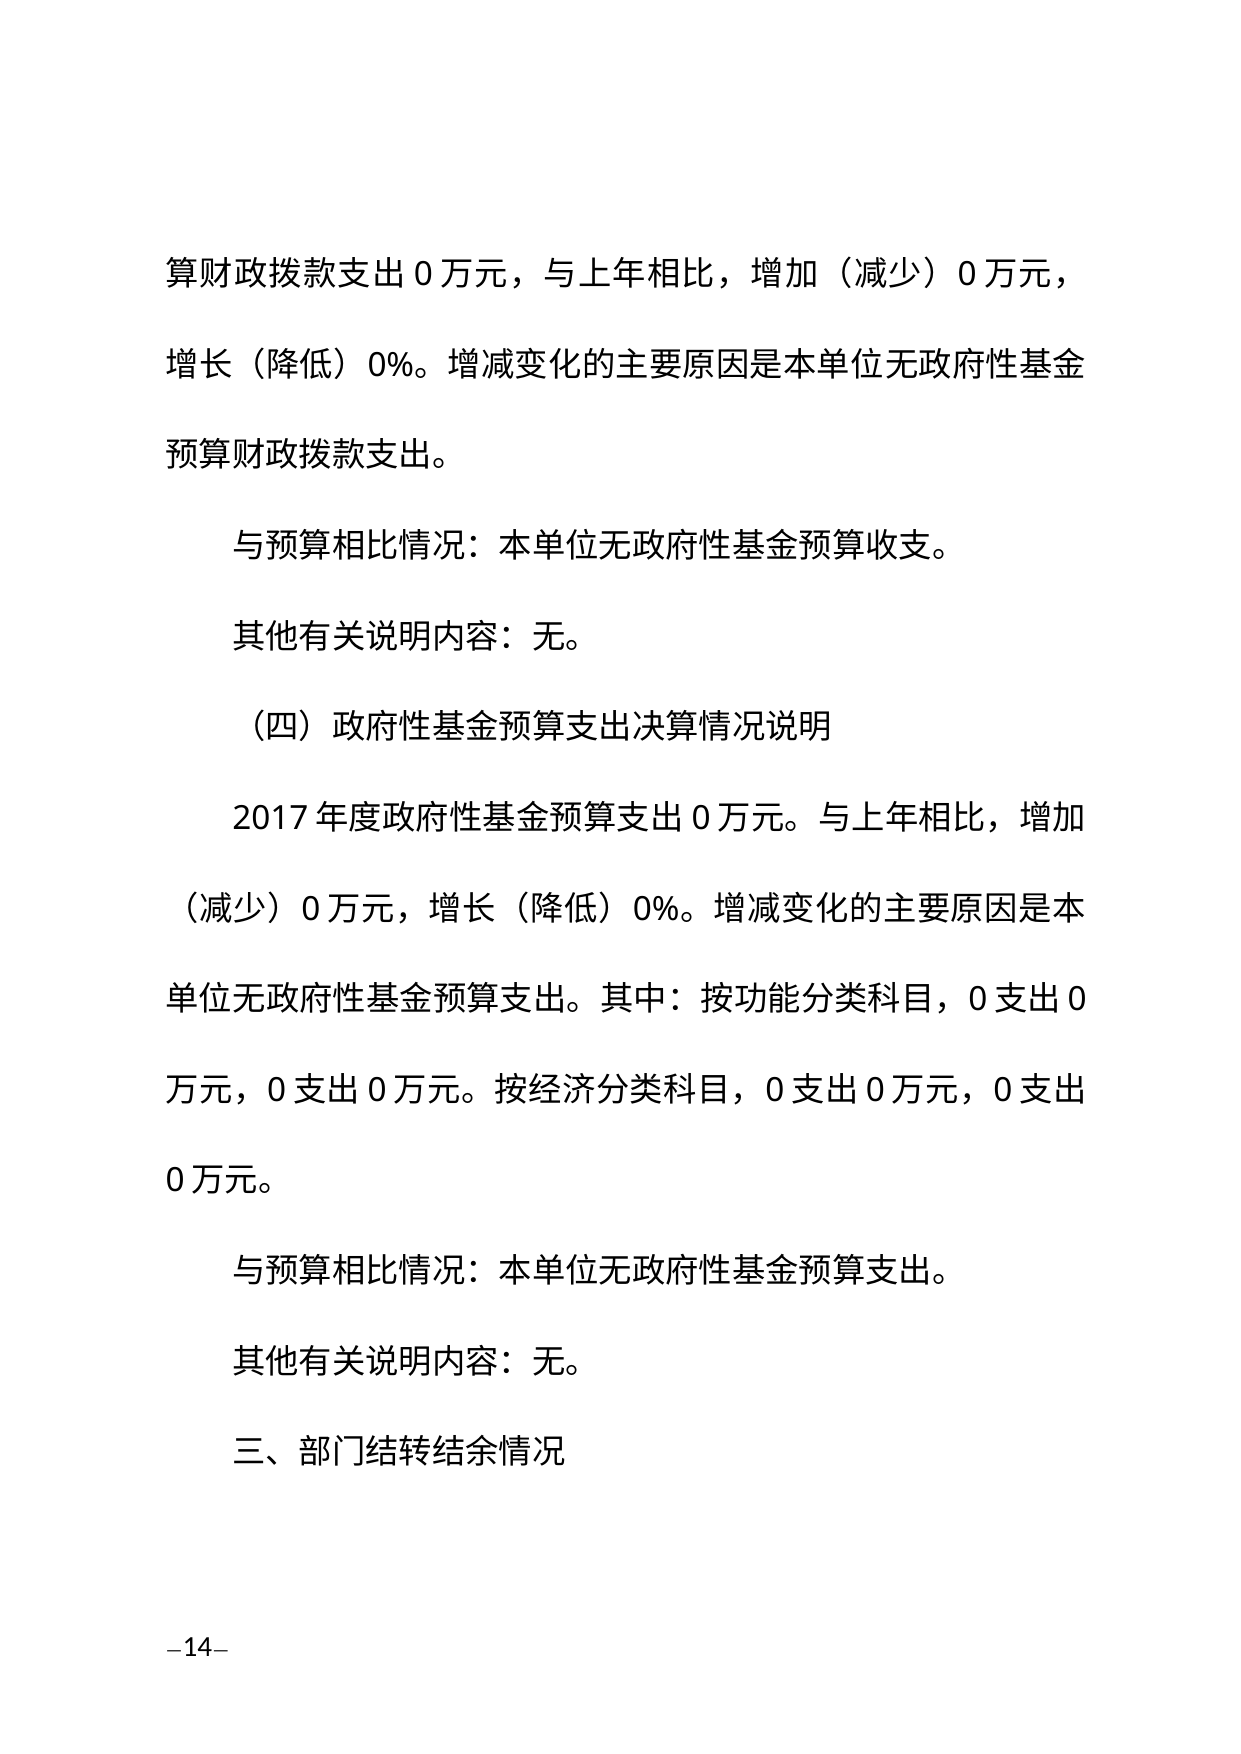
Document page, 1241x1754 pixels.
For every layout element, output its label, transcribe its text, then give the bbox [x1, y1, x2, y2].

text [165, 226, 1087, 498]
text 三、部门结转结余情况 [165, 1404, 1087, 1494]
text 与预算相比情况：本单位无政府性基金预算支出。 [165, 1223, 1087, 1313]
text 其他有关说明内容：无。 [165, 588, 1087, 679]
text 与预算相比情况：本单位无政府性基金预算收支。 [165, 498, 1087, 588]
text 其他有关说明内容：无。 [165, 1313, 1087, 1404]
text 2017年度政府性基金预算支出0万元。与上年相比，增加（减少）0万元，增长（降低）0%。增减变化的主要原因是本单位无政府性基金预算支出。其中：按功能分类科目，0支出0万元，0支出0万元。按经济分类科目，0支出0万元，0支出0万元。 [165, 769, 1087, 1223]
text （四）政府性基金预算支出决算情况说明 [165, 679, 1087, 769]
